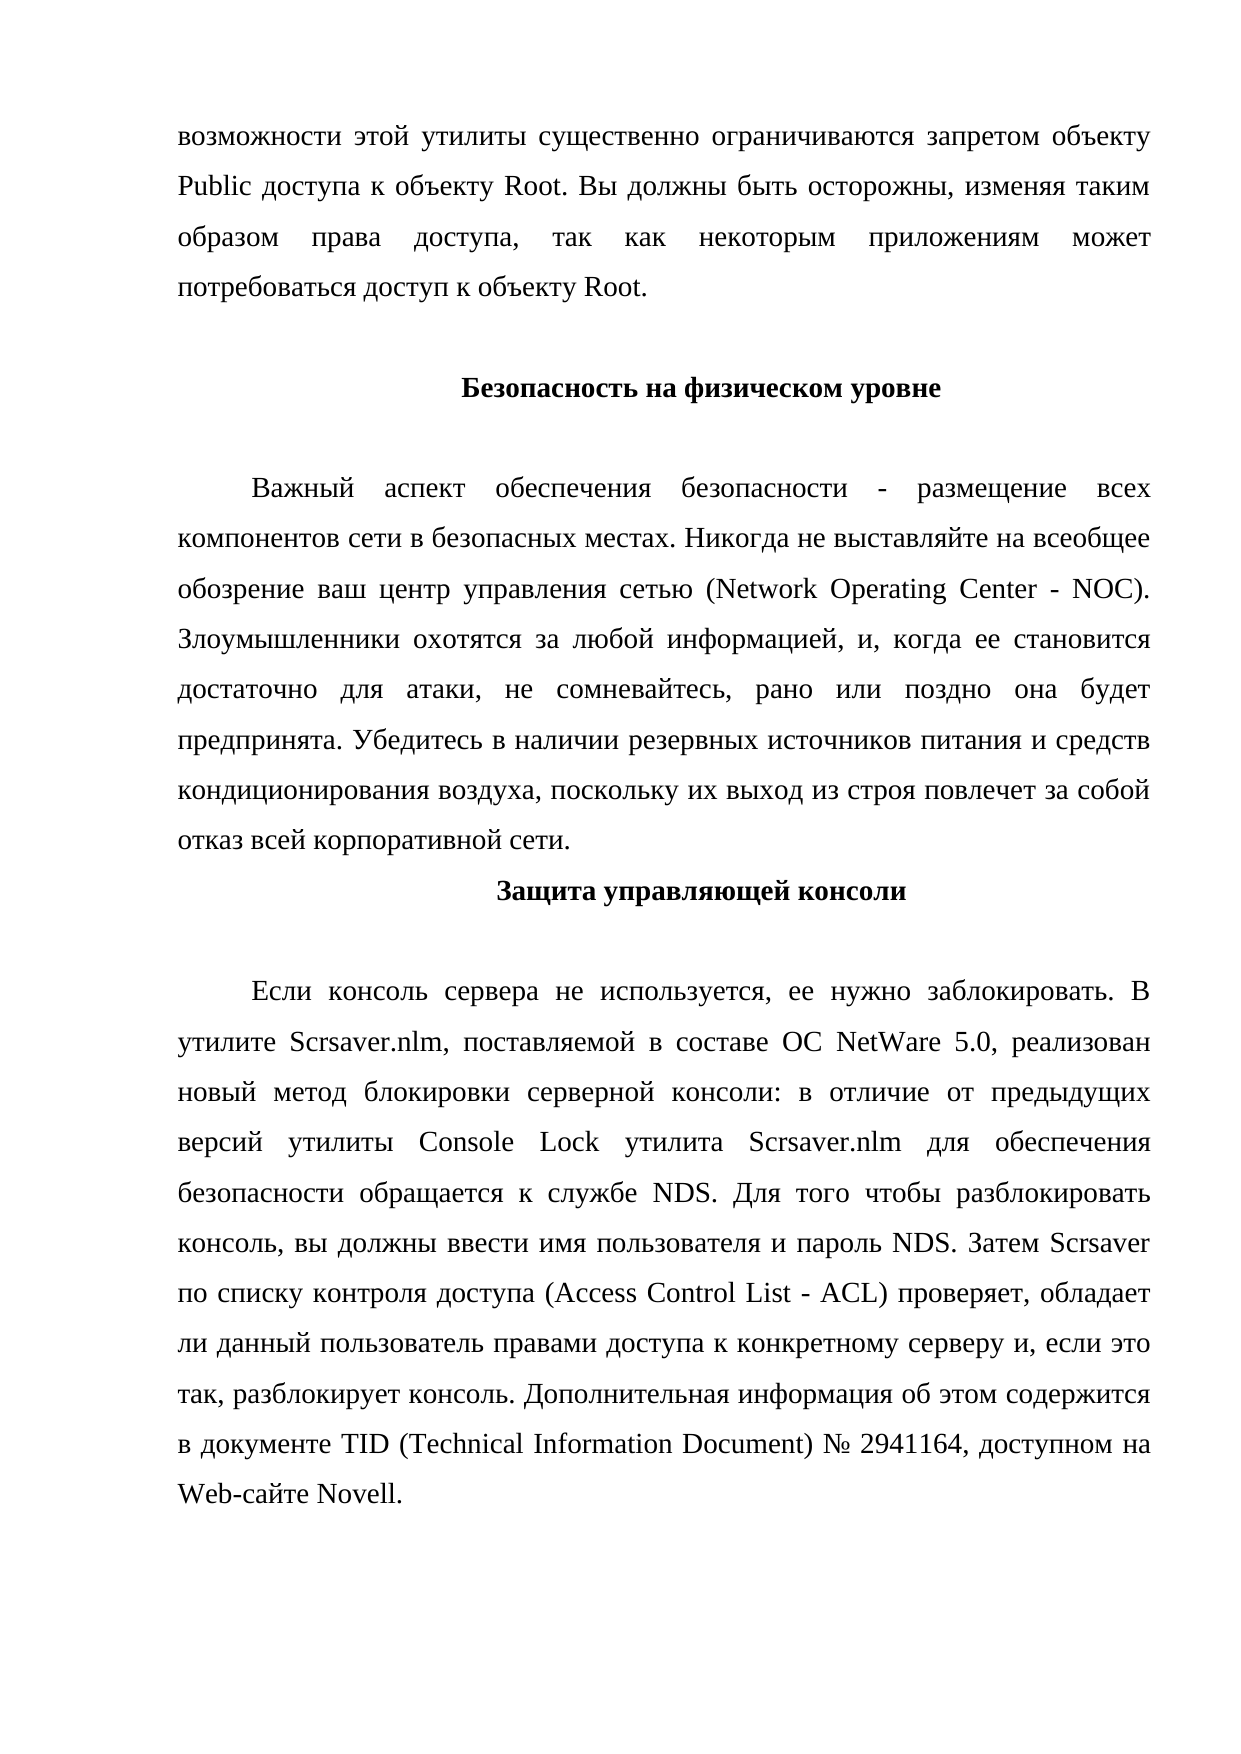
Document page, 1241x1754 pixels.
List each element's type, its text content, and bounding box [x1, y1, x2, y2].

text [177, 118, 1152, 303]
text Если консоль сервера не используется, ее нужно заблокировать. В утилите Scrsaver.nlm, поставляемой в составе ОС NetWare 5.0, реализован новый метод блокировки серверной консоли: в отличие от предыдущих версий утилиты Console Lock утилита Scrsaver.nlm для обеспечения безопасности обращается к службе NDS. Для того чтобы разблокировать консоль, вы должны ввести имя пользователя и пароль NDS. Затем Scrsaver по списку контроля доступа (Access Control List - ACL) проверяет, обладает ли данный пользователь правами доступа к конкретному серверу и, если это так, разблокирует консоль. Дополнительная информация об этом содержится в документе TID (Technical Information Document) № 2941164, доступном на Web-сайте Novell. [177, 973, 1152, 1510]
text Важный аспект обеспечения безопасности - размещение всех компонентов сети в безопасных местах. Никогда не выставляйте на всеобщее обозрение ваш центр управления сетью (Network Operating Center - NOC). Злоумышленники охотятся за любой информацией, и, когда ее становится достаточно для атаки, не сомневайтесь, рано или поздно она будет предпринята. Убедитесь в наличии резервных источников питания и средств кондиционирования воздуха, поскольку их выход из строя повлечет за собой отказ всей корпоративной сети. [177, 470, 1152, 856]
text Защита управляющей консоли [177, 873, 1152, 906]
text Безопасность на физическом уровне [177, 370, 1152, 403]
